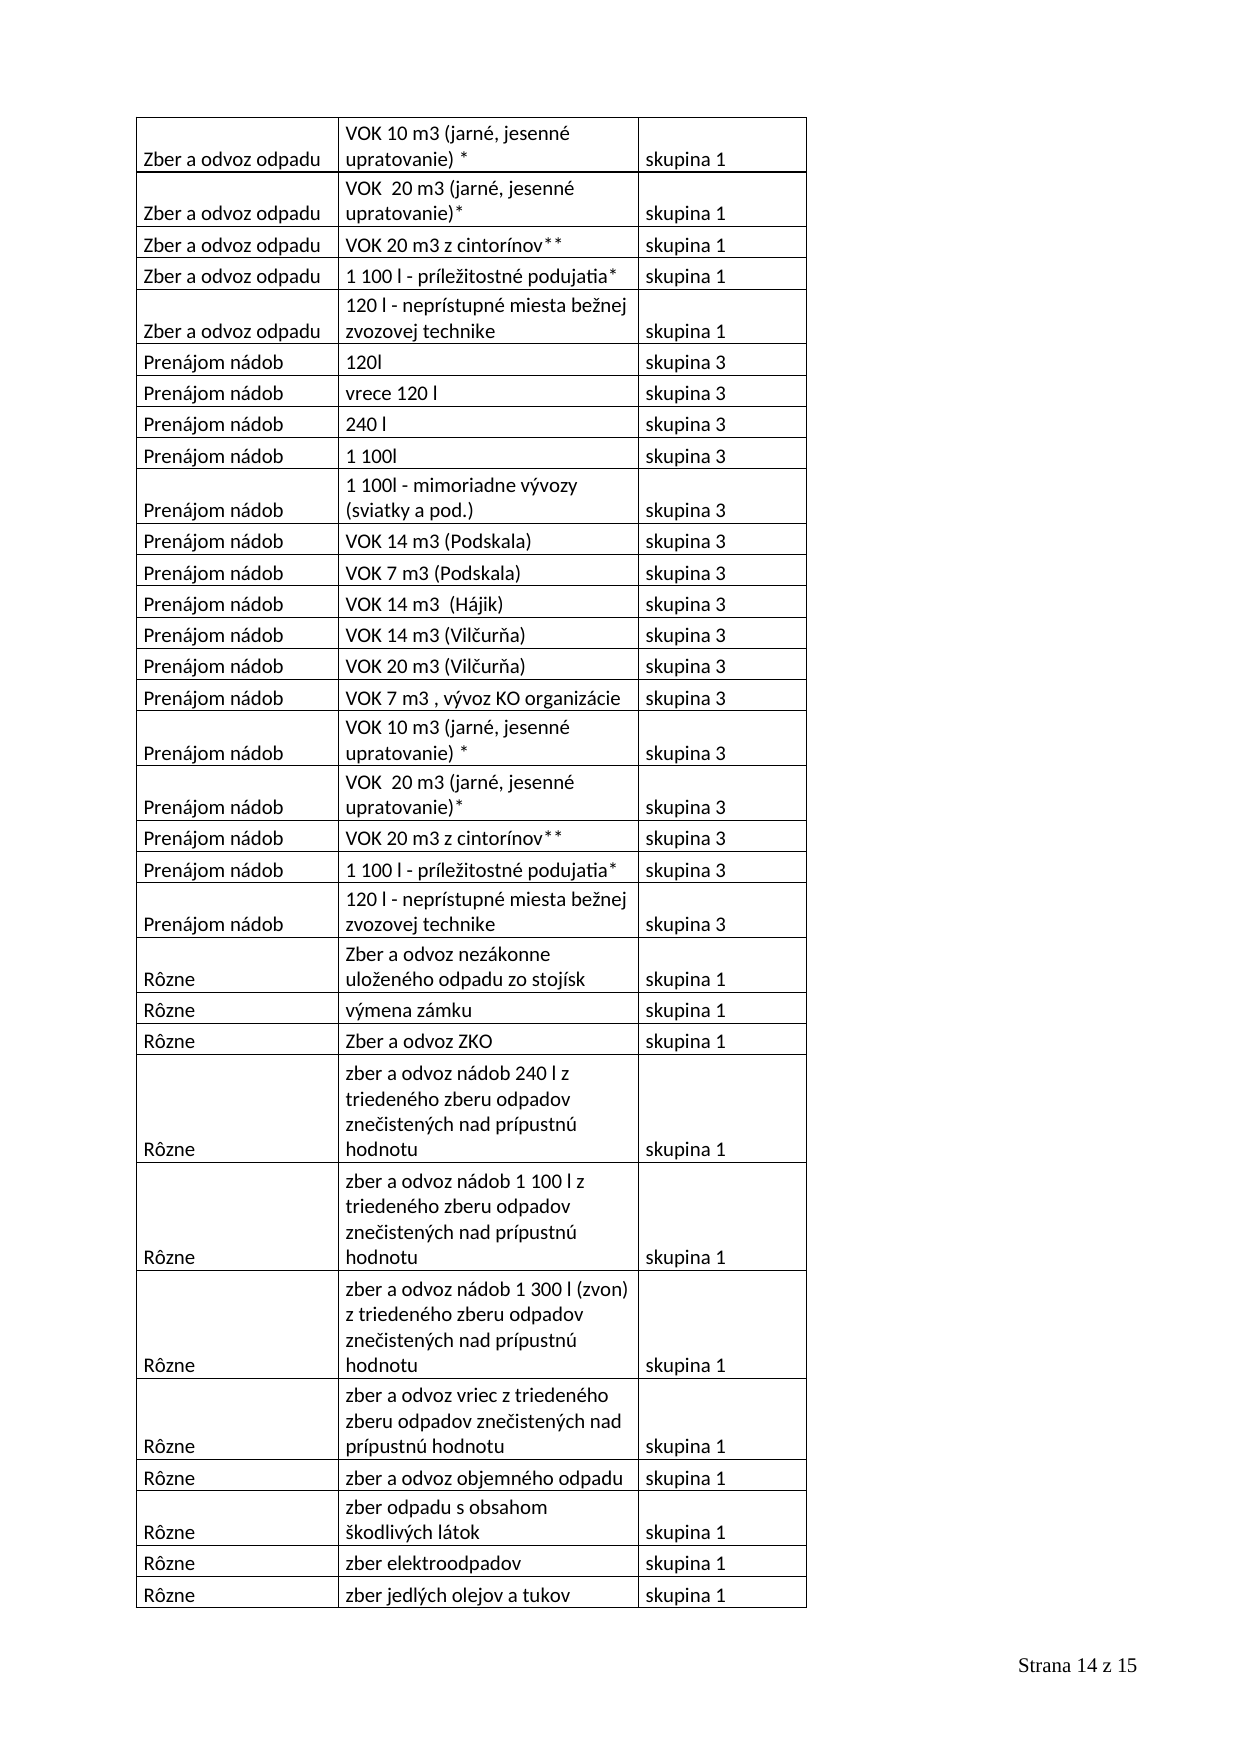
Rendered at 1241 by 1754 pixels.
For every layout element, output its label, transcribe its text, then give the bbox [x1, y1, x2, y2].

table_cell Zber a odvoz nezákonne uloženého odpadu zo stojísk [339, 938, 638, 992]
table_cell Prenájom nádob [137, 469, 338, 523]
table_cell Zber a odvoz ZKO [339, 1024, 638, 1054]
table_cell Prenájom nádob [137, 711, 338, 765]
table_cell skupina 1 [639, 1460, 806, 1490]
table_cell skupina 1 [639, 290, 806, 343]
table_cell Rôzne [137, 1271, 338, 1378]
table_cell výmena zámku [339, 993, 638, 1023]
table_cell zber a odvoz nádob 1 100 l z triedeného zberu odpadov znečistených nad prípustnú hodnotu [339, 1163, 638, 1270]
table_cell 120 l - neprístupné miesta bežnej zvozovej technike [339, 290, 638, 343]
table_cell Rôzne [137, 1379, 338, 1459]
table_cell skupina 1 [639, 173, 806, 226]
table_cell skupina 3 [639, 852, 806, 882]
table_cell skupina 3 [639, 376, 806, 406]
table_cell zber a odvoz nádob 1 300 l (zvon) z triedeného zberu odpadov znečistených nad prípustnú hodnotu [339, 1271, 638, 1378]
table_cell 1 100 l - príležitostné podujatia* [339, 258, 638, 288]
table_cell VOK 20 m3 (jarné, jesenné upratovanie)* [339, 173, 638, 226]
table_cell zber a odvoz nádob 240 l z triedeného zberu odpadov znečistených nad prípustnú hodnotu [339, 1055, 638, 1162]
table_cell skupina 3 [639, 883, 806, 937]
table_cell skupina 1 [639, 1024, 806, 1054]
table_cell Prenájom nádob [137, 586, 338, 617]
table_cell skupina 1 [639, 258, 806, 288]
table_cell Rôzne [137, 1546, 338, 1576]
table_cell Rôzne [137, 993, 338, 1023]
table_cell VOK 14 m3 (Vilčurňa) [339, 618, 638, 648]
table_cell Prenájom nádob [137, 438, 338, 468]
table_cell skupina 3 [639, 469, 806, 523]
table_cell skupina 1 [639, 1546, 806, 1576]
table_cell zber a odvoz objemného odpadu [339, 1460, 638, 1490]
table_cell 1 100 l - príležitostné podujatia* [339, 852, 638, 882]
table_cell skupina 1 [639, 1491, 806, 1545]
table_cell Prenájom nádob [137, 407, 338, 437]
table_cell Rôzne [137, 1577, 338, 1607]
table_cell VOK 14 m3 (Podskala) [339, 524, 638, 554]
table_cell skupina 1 [639, 993, 806, 1023]
table_cell skupina 3 [639, 711, 806, 765]
table_cell Rôzne [137, 1024, 338, 1054]
table_cell skupina 1 [639, 1055, 806, 1162]
table_cell Rôzne [137, 1491, 338, 1545]
table_cell Prenájom nádob [137, 680, 338, 710]
table_cell Prenájom nádob [137, 852, 338, 882]
table_cell skupina 1 [639, 1577, 806, 1607]
table_cell Zber a odvoz odpadu [137, 118, 338, 171]
table_cell zber elektroodpadov [339, 1546, 638, 1576]
table_cell Zber a odvoz odpadu [137, 258, 338, 288]
table_cell 240 l [339, 407, 638, 437]
table_cell Prenájom nádob [137, 821, 338, 851]
table_cell 120 l - neprístupné miesta bežnej zvozovej technike [339, 883, 638, 937]
table_cell skupina 3 [639, 618, 806, 648]
table_cell Rôzne [137, 1055, 338, 1162]
table_cell Prenájom nádob [137, 344, 338, 374]
table_cell Zber a odvoz odpadu [137, 290, 338, 343]
table_cell skupina 1 [639, 118, 806, 171]
table_cell 120l [339, 344, 638, 374]
table_cell Prenájom nádob [137, 524, 338, 554]
table_cell Zber a odvoz odpadu [137, 227, 338, 257]
table_cell Zber a odvoz odpadu [137, 173, 338, 226]
table_cell VOK 20 m3 z cintorínov** [339, 227, 638, 257]
table_cell skupina 3 [639, 344, 806, 374]
table_cell skupina 1 [639, 938, 806, 992]
table_cell skupina 1 [639, 1163, 806, 1270]
table_cell Rôzne [137, 938, 338, 992]
table_cell Prenájom nádob [137, 649, 338, 679]
table_cell VOK 20 m3 (Vilčurňa) [339, 649, 638, 679]
table_cell VOK 14 m3 (Hájik) [339, 586, 638, 617]
table_cell skupina 3 [639, 821, 806, 851]
table_cell skupina 1 [639, 1379, 806, 1459]
table_cell Prenájom nádob [137, 766, 338, 820]
table_cell Rôzne [137, 1460, 338, 1490]
table_cell VOK 10 m3 (jarné, jesenné upratovanie) * [339, 711, 638, 765]
table_cell skupina 3 [639, 586, 806, 617]
table_cell skupina 3 [639, 766, 806, 820]
table_cell VOK 20 m3 (jarné, jesenné upratovanie)* [339, 766, 638, 820]
table_cell VOK 7 m3 (Podskala) [339, 555, 638, 585]
table_cell skupina 3 [639, 524, 806, 554]
table_cell skupina 1 [639, 227, 806, 257]
table_cell Prenájom nádob [137, 618, 338, 648]
table_cell VOK 20 m3 z cintorínov** [339, 821, 638, 851]
table_cell skupina 3 [639, 649, 806, 679]
table_cell Prenájom nádob [137, 883, 338, 937]
table_cell skupina 3 [639, 438, 806, 468]
table_cell Prenájom nádob [137, 376, 338, 406]
table_cell skupina 1 [639, 1271, 806, 1378]
table_cell skupina 3 [639, 407, 806, 437]
table_cell 1 100l - mimoriadne vývozy (sviatky a pod.) [339, 469, 638, 523]
table_cell zber jedlých olejov a tukov [339, 1577, 638, 1607]
table_cell VOK 10 m3 (jarné, jesenné upratovanie) * [339, 118, 638, 171]
table_cell zber odpadu s obsahom škodlivých látok [339, 1491, 638, 1545]
table_cell vrece 120 l [339, 376, 638, 406]
table_cell 1 100l [339, 438, 638, 468]
table_cell zber a odvoz vriec z triedeného zberu odpadov znečistených nad prípustnú hodnotu [339, 1379, 638, 1459]
table_cell Rôzne [137, 1163, 338, 1270]
table_cell VOK 7 m3 , vývoz KO organizácie [339, 680, 638, 710]
table_cell skupina 3 [639, 680, 806, 710]
table_cell Prenájom nádob [137, 555, 338, 585]
table_cell skupina 3 [639, 555, 806, 585]
